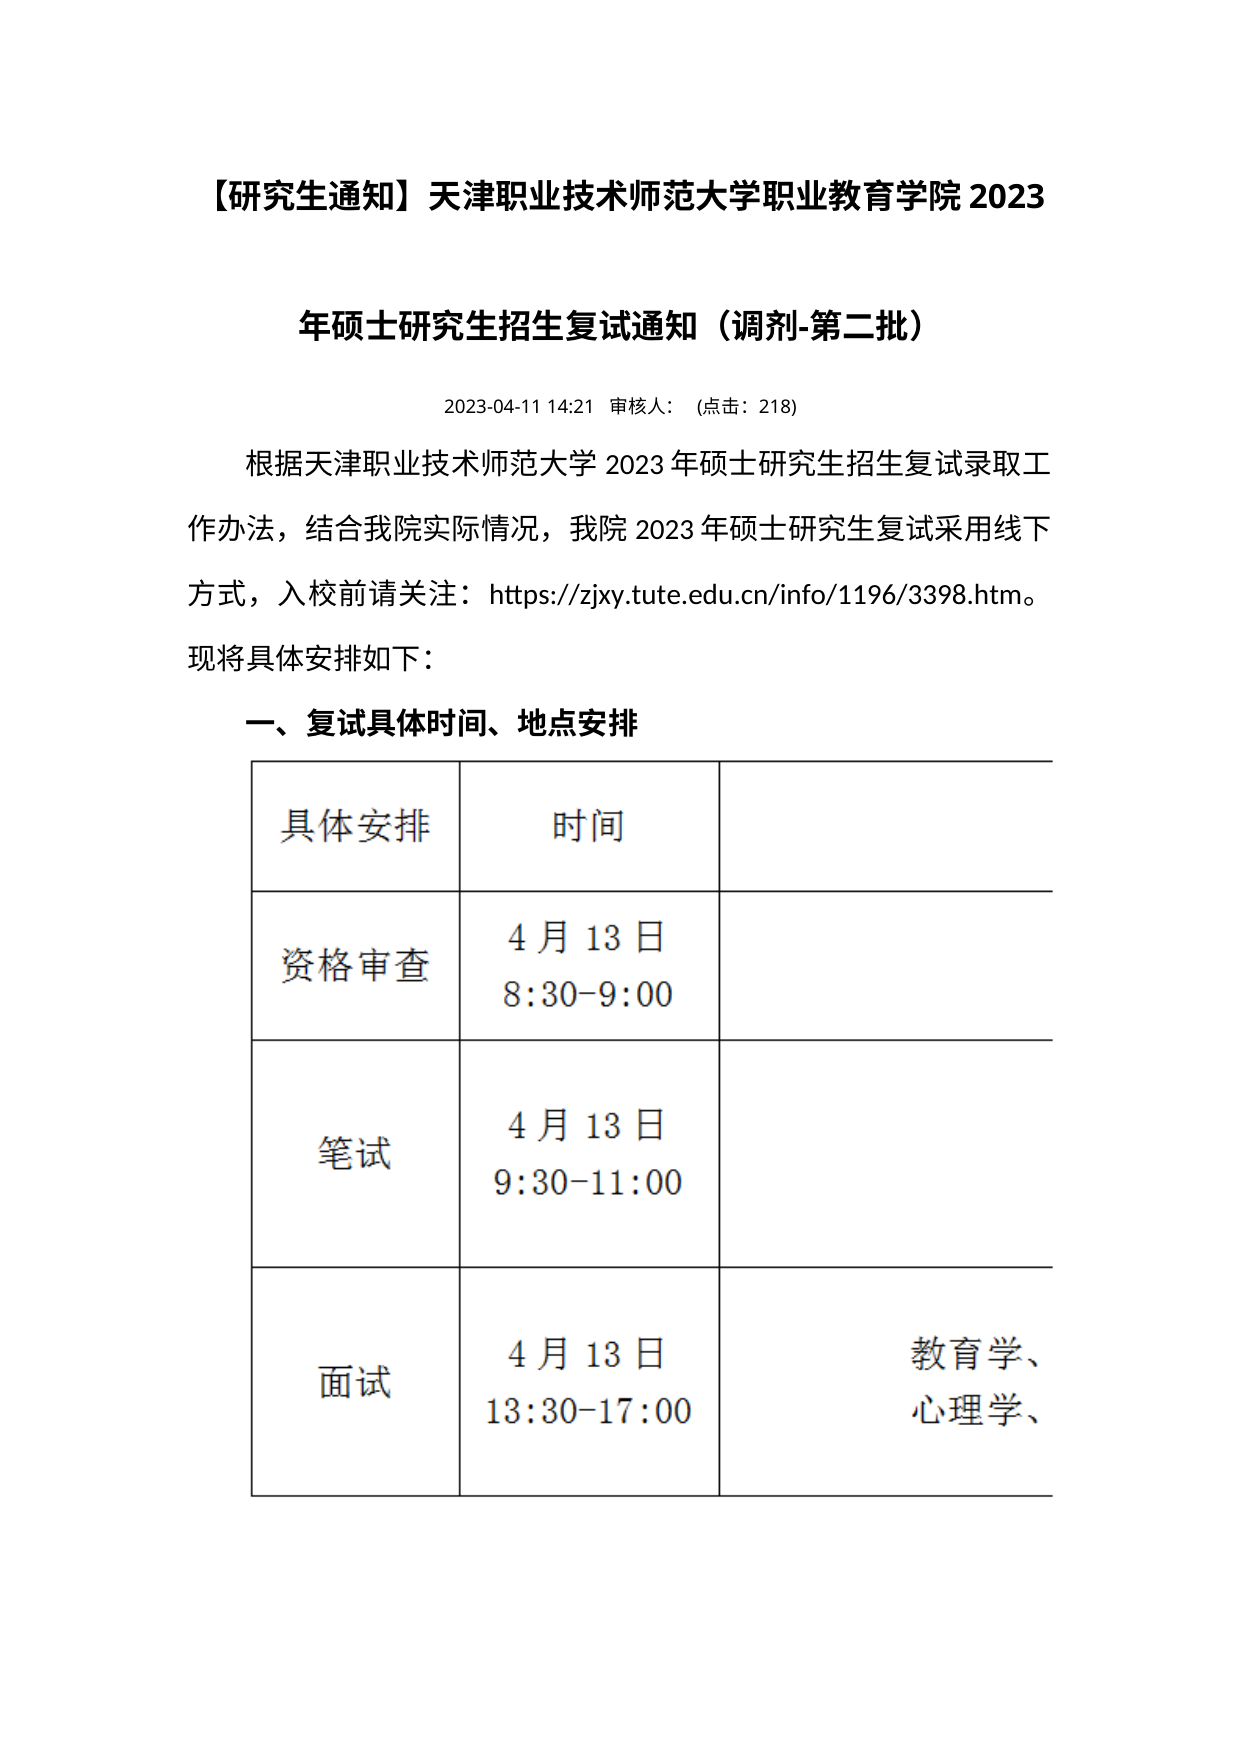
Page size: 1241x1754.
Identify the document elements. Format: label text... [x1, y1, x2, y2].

table_header 【研究生通知】天津职业技术师范大学职业教育学院2023年硕士研究生招生复试通知（调剂-第二批） [188, 162, 1053, 382]
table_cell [188, 429, 1053, 1534]
table_cell 2023-04-11 14:21 审核人： (点击：218) [188, 382, 1053, 429]
picture [245, 753, 1053, 1508]
